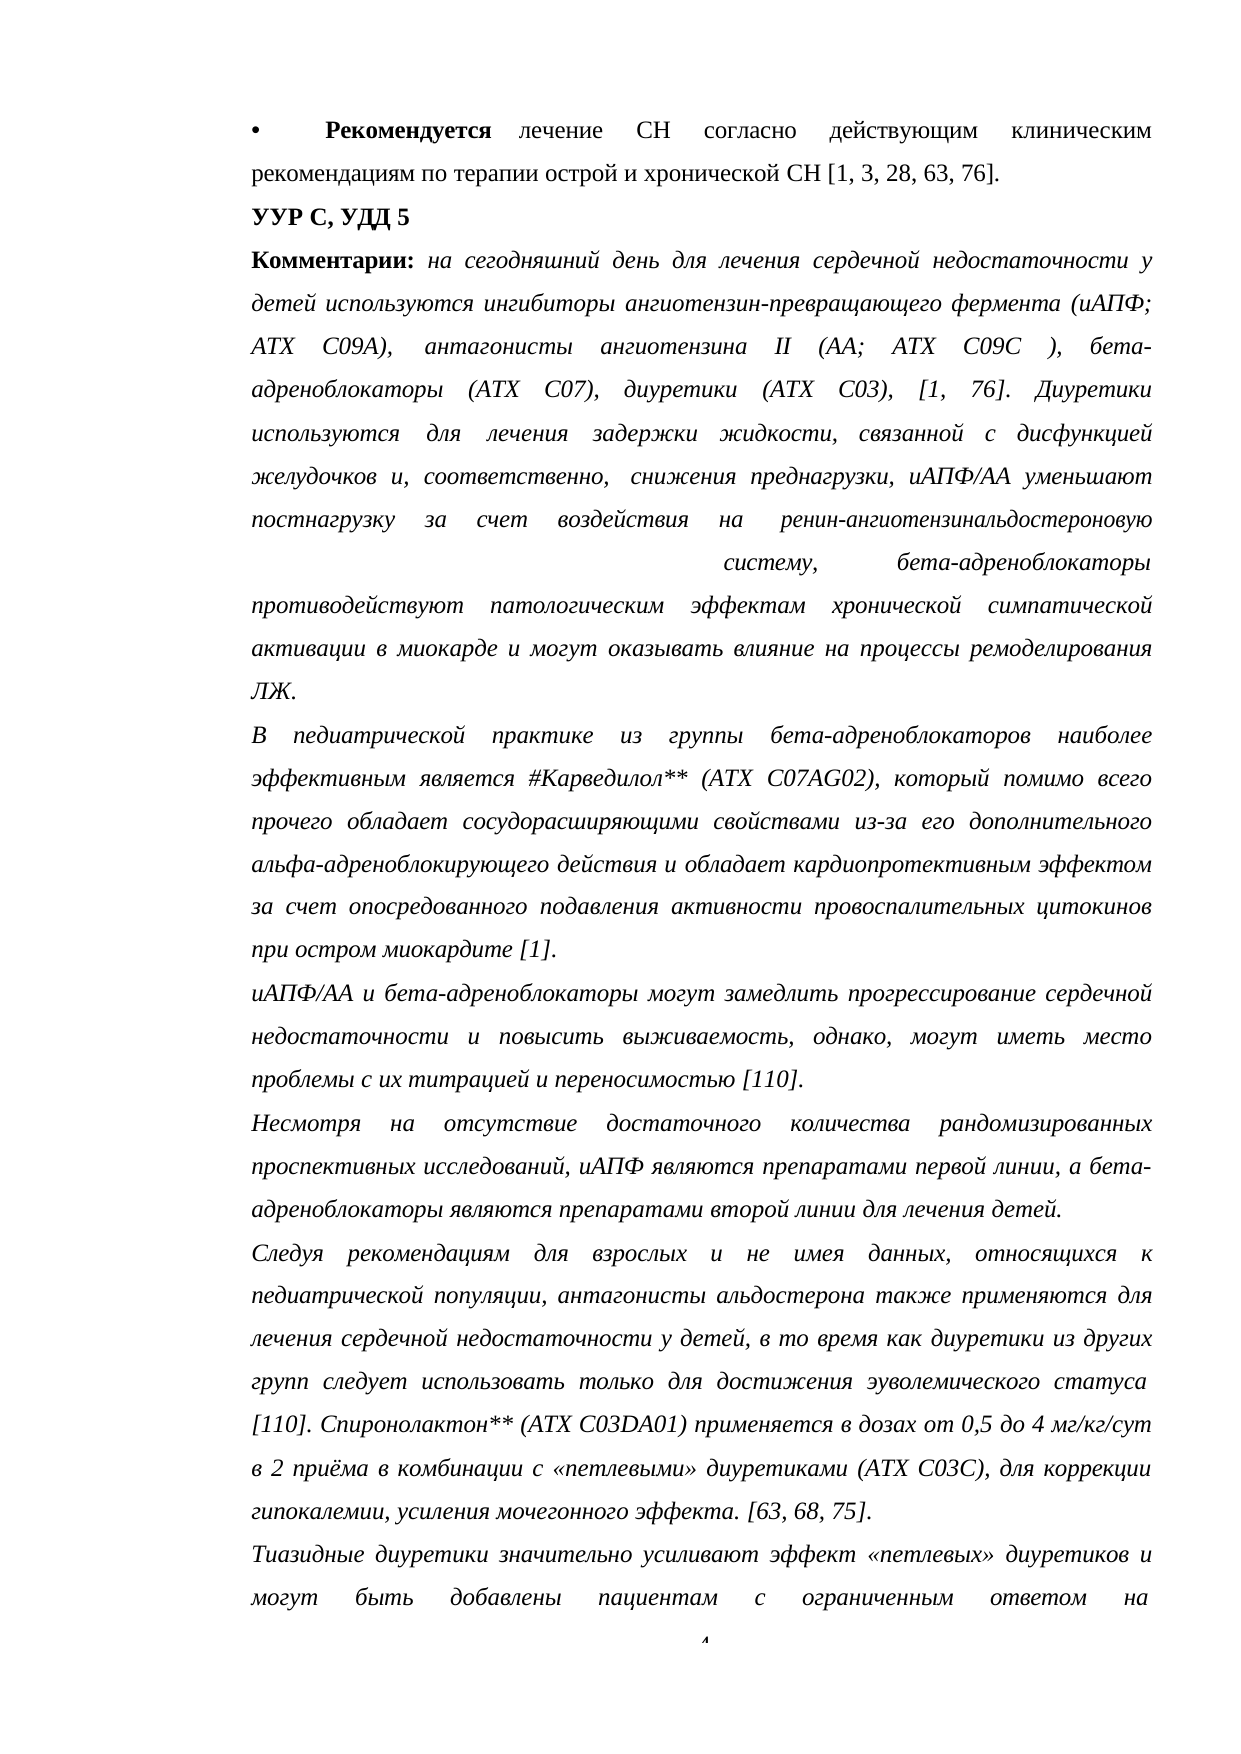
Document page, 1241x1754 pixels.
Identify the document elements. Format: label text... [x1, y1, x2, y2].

text В педиатрической практике из группы бета-адреноблокаторов наиболее эффективным является #Карведилол** (АТХ C07AG02), который помимо всего прочего обладает сосудорасширяющими свойствами из-за его дополнительного альфа-адреноблокирующего действия и обладает кардиопротективным эффектом за счет опосредованного подавления активности провоспалительных цитокинов при остром миокардите [1]. [251, 720, 1152, 963]
text Тиазидные диуретики значительно усиливают эффект «петлевых» диуретиков и могут быть добавлены пациентам с ограниченным ответом на [251, 1539, 1152, 1611]
text Следуя рекомендациям для взрослых и не имея данных, относящихся к педиатрической популяции, антагонисты альдостерона также применяются для лечения сердечной недостаточности у детей, в то время как диуретики из других групп следует использовать только для достижения эуволемического статуса [251, 1238, 1152, 1395]
text [110]. Спиронолактон** (АТХ C03DA01) применяется в дозах от 0,5 до 4 мг/кг/сут в 2 приёма в комбинации с «петлевыми» диуретиками (АТХ С03С), для коррекции гипокалемии, усиления мочегонного эффекта. [63, 68, 75]. [251, 1409, 1152, 1524]
text иАПФ/АА и бета-адреноблокаторы могут замедлить прогрессирование сердечной недостаточности и повысить выживаемость, однако, могут иметь место проблемы с их титрацией и переносимостью [110]. [251, 978, 1152, 1093]
list Рекомендуется лечение СН согласно действующим клиническим рекомендациям по терапии острой и хронической СН [1, 3, 28, 63, 76]. [251, 115, 1152, 187]
subtitle УУР С, УДД 5 [251, 202, 1163, 231]
text Комментарии: на сегодняшний день для лечения сердечной недостаточности у детей используются ингибиторы ангиотензин-превращающего фермента (иАПФ; АТХ С09А), антагонисты ангиотензина II (АА; АТХ С09С ), бета-адреноблокаторы (АТХ С07), диуретики (АТХ С03), [1, 76]. Диуретики используются для лечения задержки жидкости, связанной с дисфункцией желудочков и, соответственно, снижения преднагрузки, иАПФ/АА уменьшают постнагрузку за счет воздействия на ренин-ангиотензинальдостероновую систему, бета-адреноблокаторы противодействуют патологическим эффектам хронической симпатической активации в миокарде и могут оказывать влияние на процессы ремоделирования ЛЖ. [251, 245, 1152, 705]
text Несмотря на отсутствие достаточного количества рандомизированных проспективных исследований, иАПФ являются препаратами первой линии, а бета- адреноблокаторы являются препаратами второй линии для лечения детей. [251, 1108, 1152, 1223]
